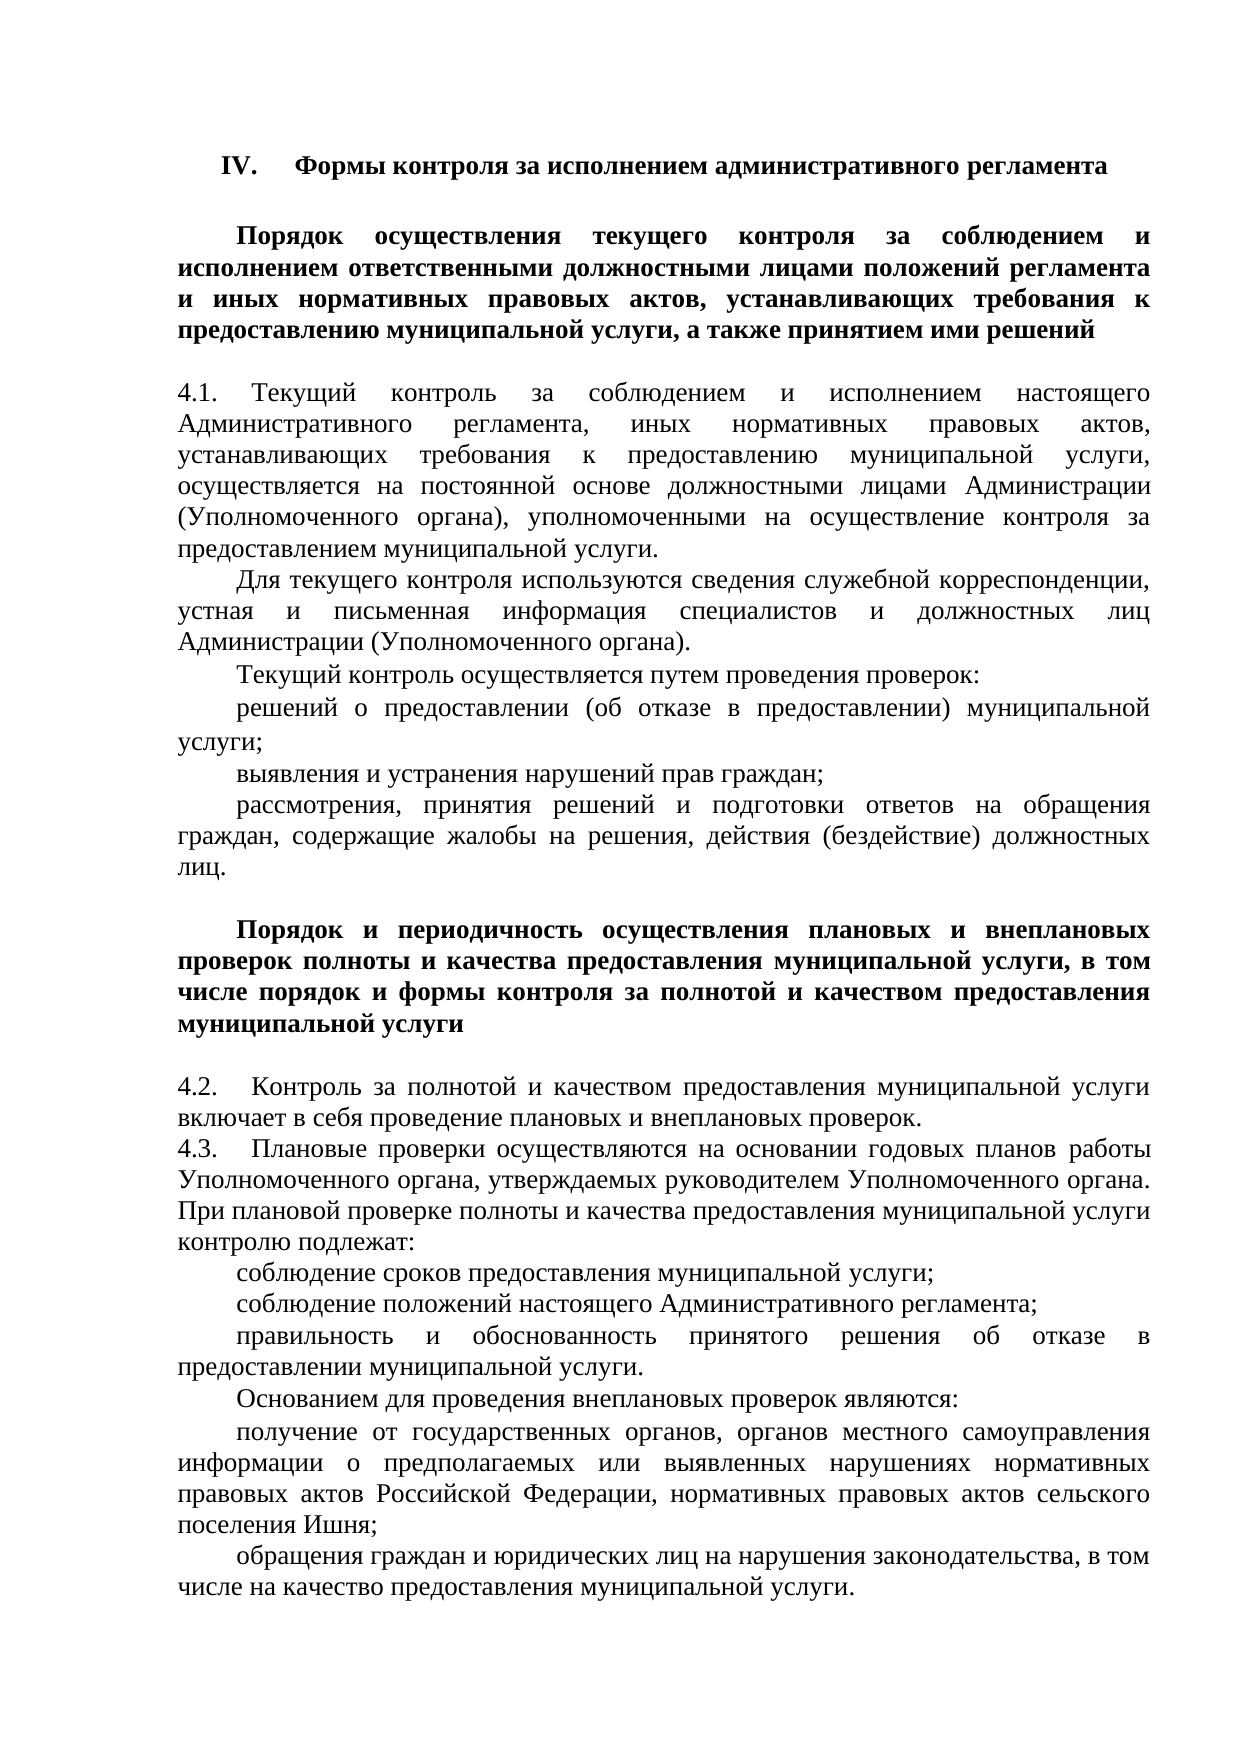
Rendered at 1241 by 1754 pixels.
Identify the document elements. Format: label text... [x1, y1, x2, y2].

text соблюдение сроков предоставления муниципальной услуги; [177, 1256, 1151, 1288]
text соблюдение положений настоящего Административного регламента; [177, 1288, 1151, 1319]
list Контроль за полнотой и качеством предоставления муниципальной услуги включает в себя проведение плановых и внеплановых проверок. [177, 1069, 1151, 1132]
list Формы контроля за исполнением административного регламента [177, 149, 1151, 180]
list Плановые проверки осуществляются на основании годовых планов работы Уполномоченного органа, утверждаемых руководителем Уполномоченного органа. При плановой проверке полноты и качества предоставления муниципальной услуги контролю подлежат: [177, 1132, 1151, 1256]
text Основанием для проведения внеплановых проверок являются: [177, 1381, 1151, 1414]
text Порядок и периодичность осуществления плановых и внеплановых проверок полноты и качества предоставления муниципальной услуги, в том числе порядок и формы контроля за полнотой и качеством предоставления муниципальной услуги [177, 913, 1151, 1038]
text рассмотрения, принятия решений и подготовки ответов на обращения граждан, содержащие жалобы на решения, действия (бездействие) должностных лиц. [177, 788, 1151, 882]
text получение от государственных органов, органов местного самоуправления информации о предполагаемых или выявленных нарушениях нормативных правовых актов Российской Федерации, нормативных правовых актов сельского поселения Ишня; [177, 1414, 1151, 1539]
list Текущий контроль за соблюдением и исполнением настоящего Административного регламента, иных нормативных правовых актов, устанавливающих требования к предоставлению муниципальной услуги, осуществляется на постоянной основе должностными лицами Администрации (Уполномоченного органа), уполномоченными на осуществление контроля за предоставлением муниципальной услуги. [177, 376, 1151, 563]
text обращения граждан и юридических лиц на нарушения законодательства, в том числе на качество предоставления муниципальной услуги. [177, 1539, 1151, 1601]
text правильность и обоснованность принятого решения об отказе в предоставлении муниципальной услуги. [177, 1319, 1151, 1381]
text Для текущего контроля используются сведения служебной корреспонденции, устная и письменная информация специалистов и должностных лиц Администрации (Уполномоченного органа). [177, 563, 1151, 656]
text Текущий контроль осуществляется путем проведения проверок: [177, 656, 1151, 690]
text выявления и устранения нарушений прав граждан; [177, 757, 1151, 788]
text Порядок осуществления текущего контроля за соблюдением и исполнением ответственными должностными лицами положений регламента и иных нормативных правовых актов, устанавливающих требования к предоставлению муниципальной услуги, а также принятием ими решений [177, 219, 1151, 344]
text решений о предоставлении (об отказе в предоставлении) муниципальной услуги; [177, 690, 1151, 757]
